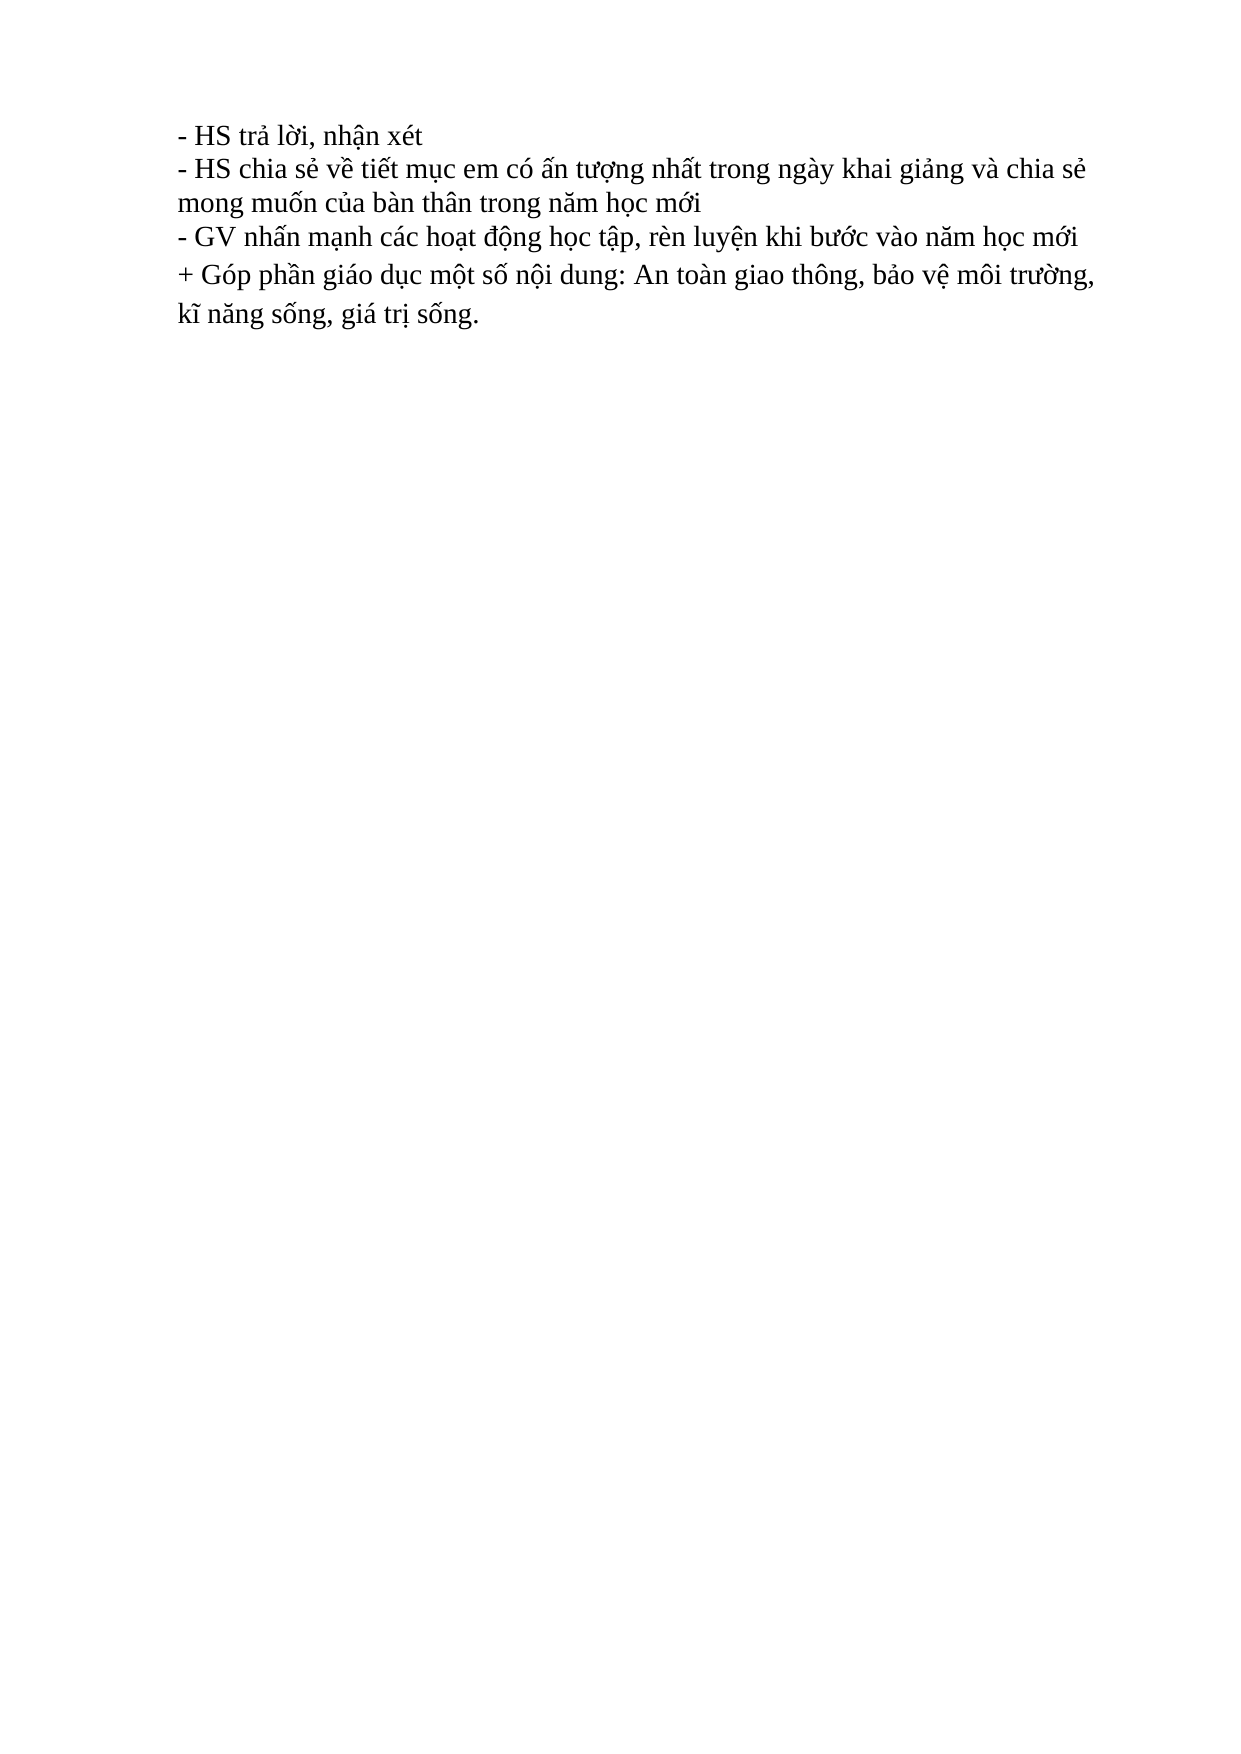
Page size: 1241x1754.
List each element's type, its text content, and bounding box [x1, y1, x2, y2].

text - HS chia sẻ về tiết mục em có ấn tượng nhất trong ngày khai giảng và chia sẻ mong muốn của bàn thân trong năm học mới [177, 152, 1122, 219]
text + Góp phần giáo dục một số nội dung: An toàn giao thông, bảo vệ môi trường, kĩ năng sống, giá trị sống. [177, 257, 1122, 329]
text - GV nhấn mạnh các hoạt động học tập, rèn luyện khi bước vào năm học mới [177, 219, 1122, 252]
text - HS trả lời, nhận xét [177, 118, 1122, 152]
